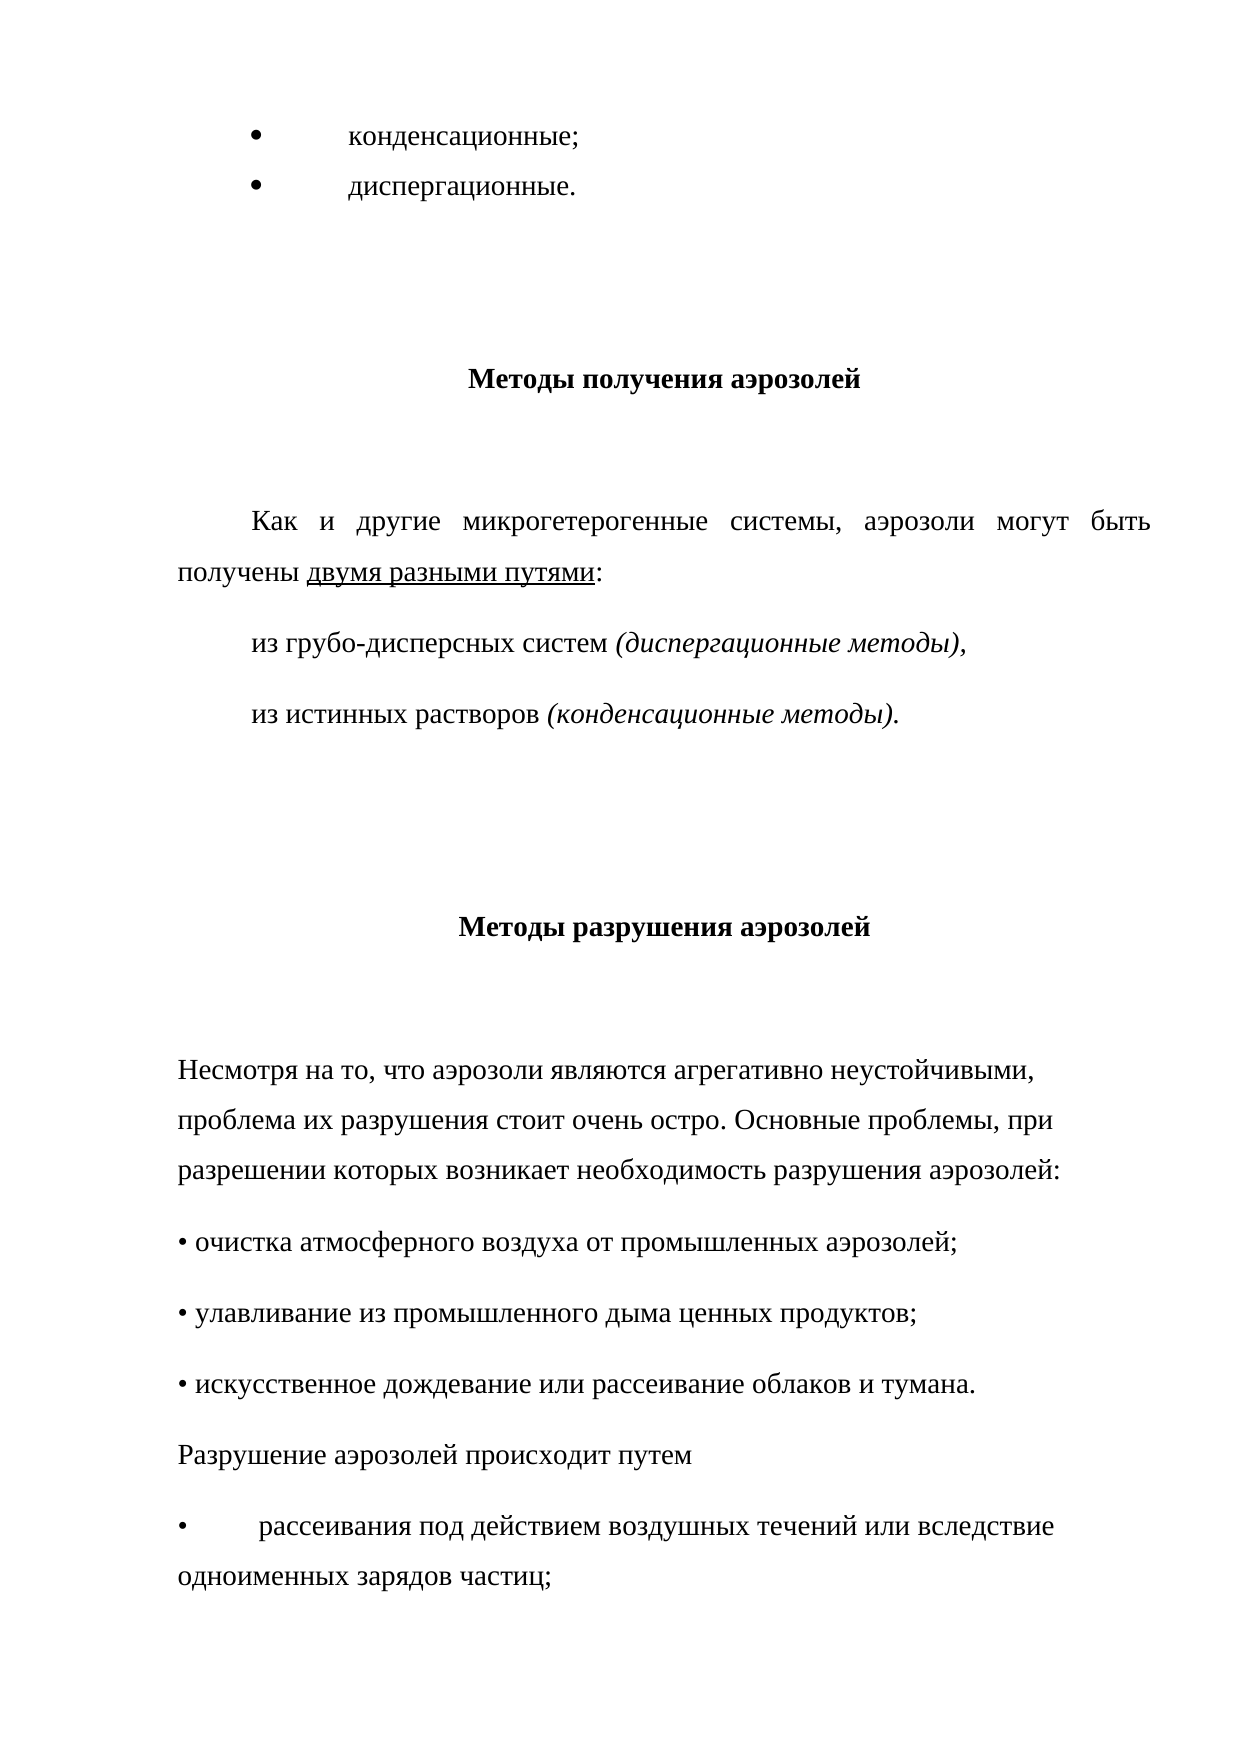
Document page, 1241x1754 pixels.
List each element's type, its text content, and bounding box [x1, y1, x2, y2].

list диспергационные. [177, 168, 1152, 202]
text Методы разрушения аэрозолей [177, 909, 1152, 943]
text Как и другие микрогетерогенные системы, аэрозоли могут быть получены двумя разными путями: [177, 503, 1152, 587]
text • улавливание из промышленного дыма ценных продуктов; [177, 1295, 1152, 1328]
text • очистка атмосферного воздуха от промышленных аэрозолей; [177, 1224, 1152, 1257]
text • искусственное дождевание или рассеивание облаков и тумана. [177, 1366, 1152, 1399]
text Разрушение аэрозолей происходит путем [177, 1437, 1152, 1471]
text из истинных растворов (конденсационные методы). [177, 696, 1152, 730]
text Методы получения аэрозолей [177, 361, 1152, 395]
list конденсационные; [177, 118, 1152, 152]
text • рассеивания под действием воздушных течений или вследствие одноименных зарядов частиц; [177, 1508, 1152, 1592]
text из грубо-дисперсных систем (диспергационные методы), [177, 625, 1152, 658]
text Несмотря на то, что аэрозоли являются агрегативно неустойчивыми, проблема их разрушения стоит очень остро. Основные проблемы, при разрешении которых возникает необходимость разрушения аэрозолей: [177, 1052, 1152, 1186]
